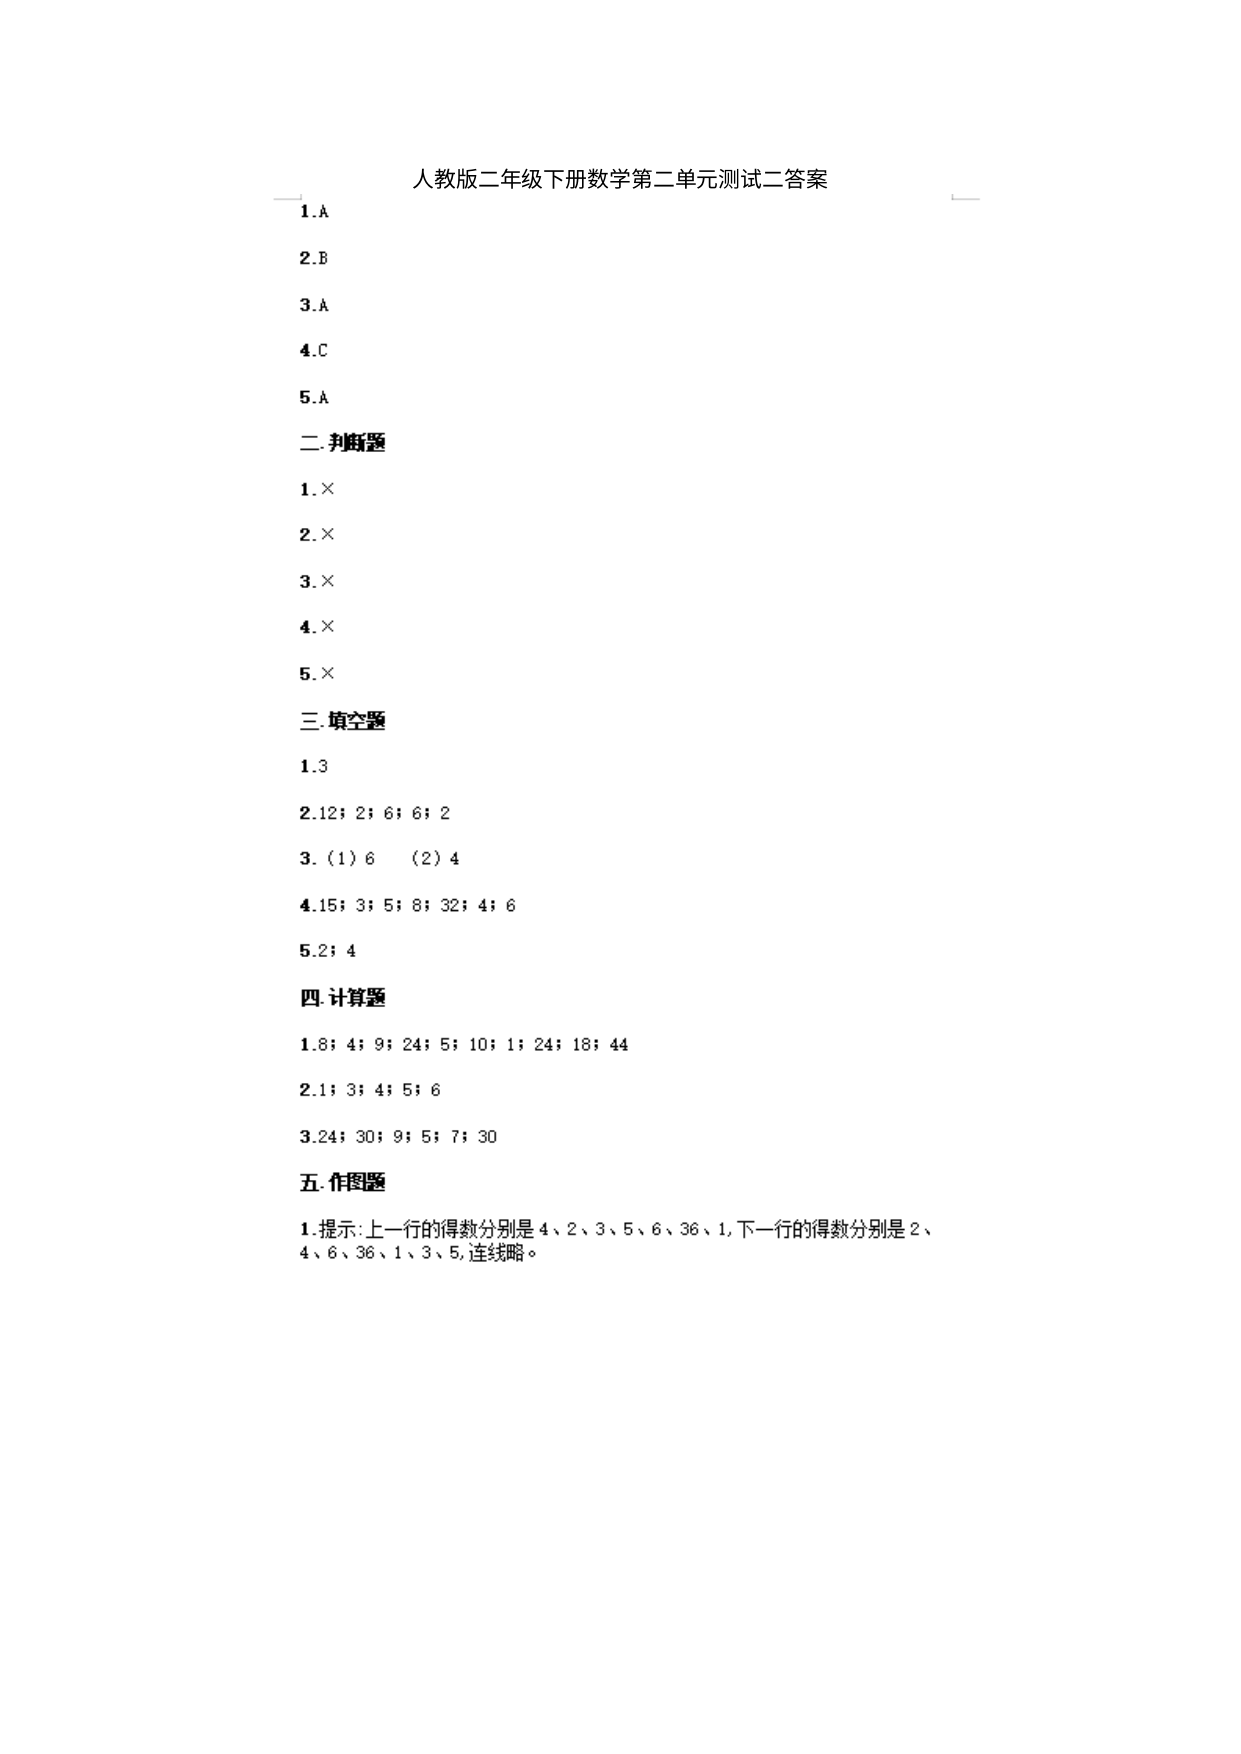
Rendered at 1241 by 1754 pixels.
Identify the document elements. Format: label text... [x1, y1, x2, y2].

picture [252, 194, 988, 1265]
text 人教版二年级下册数学第二单元测试二答案 [187, 162, 1053, 194]
